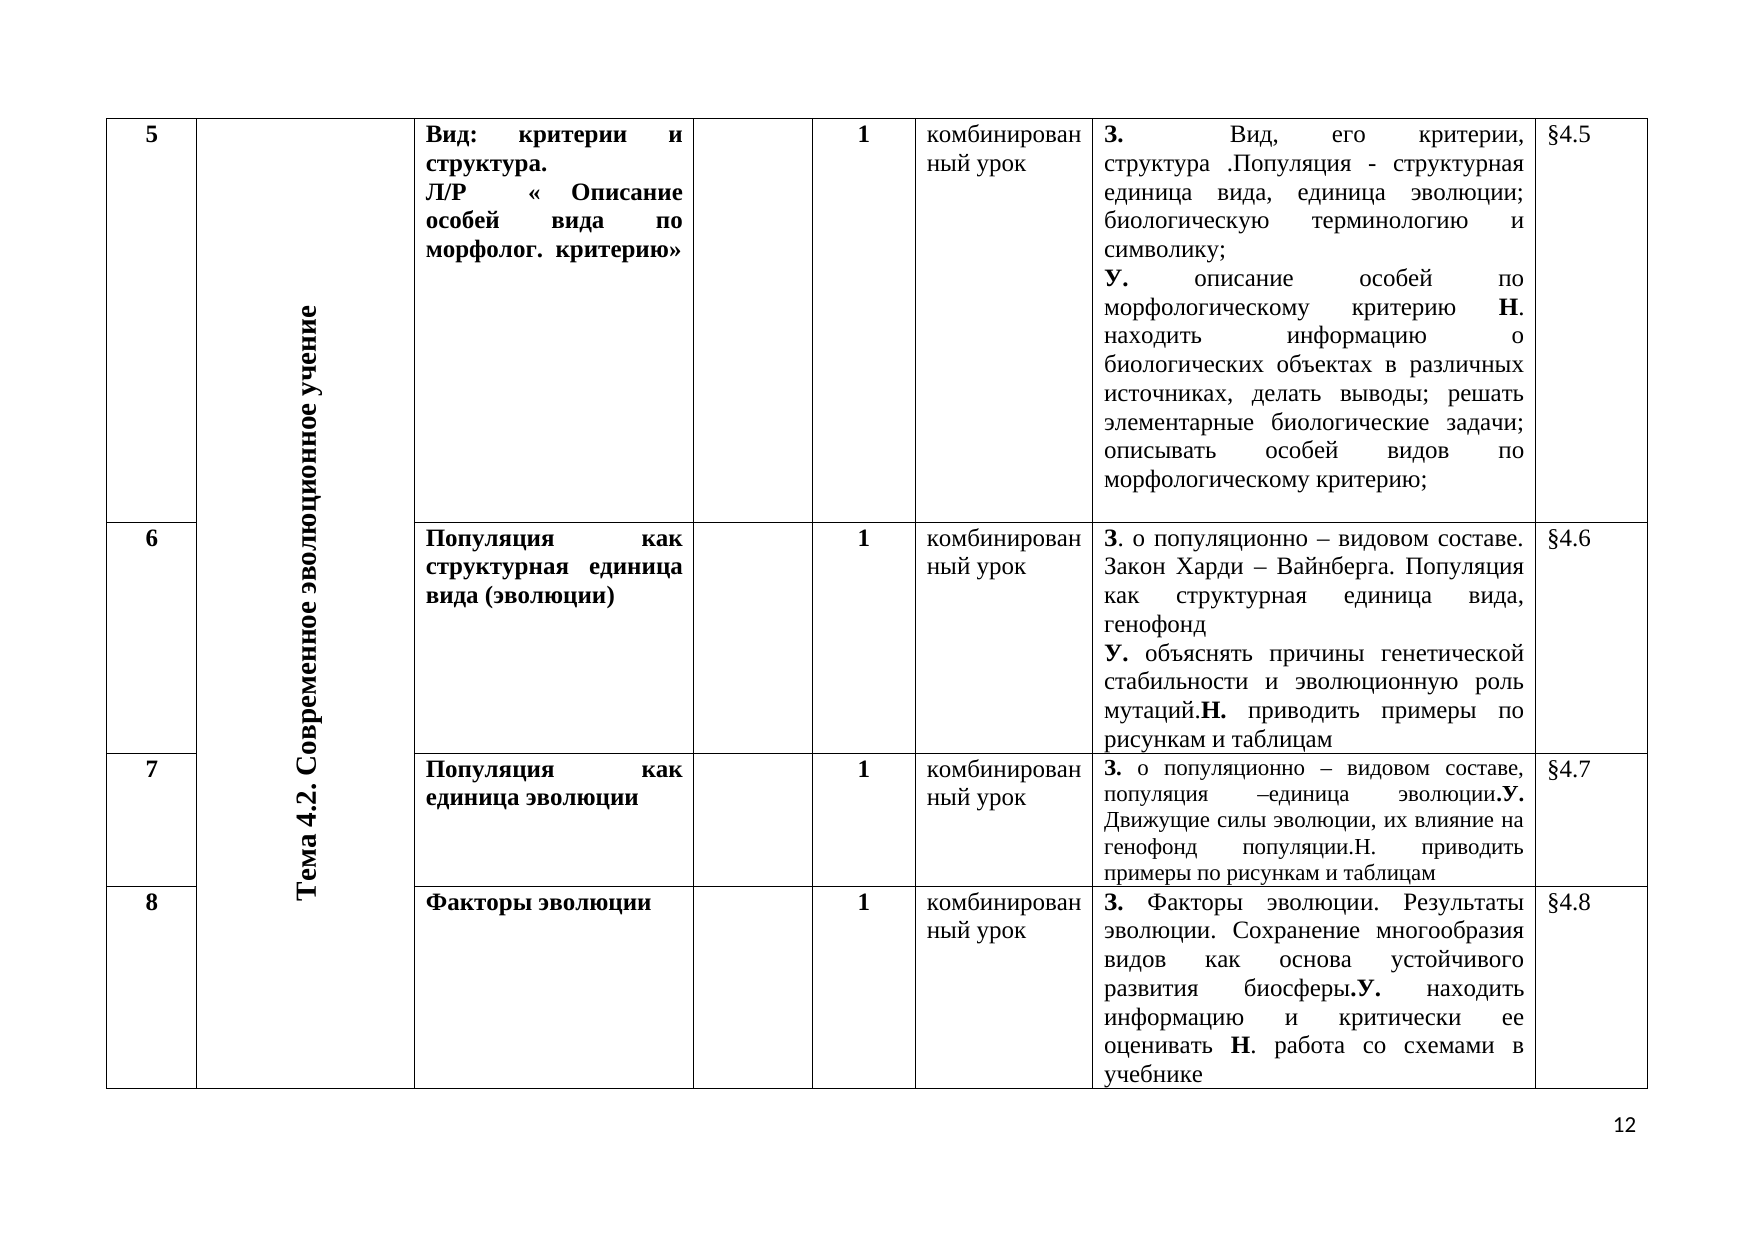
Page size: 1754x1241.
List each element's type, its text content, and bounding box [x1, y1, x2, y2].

table_cell [694, 754, 812, 886]
table_cell 1 [813, 887, 915, 1088]
table_cell Тема 4.2. Современное эволюционное учение [197, 119, 414, 1088]
table_cell [694, 119, 812, 522]
table_cell 5 [107, 119, 196, 522]
table_cell Популяция как структурная единица вида (эволюции) [415, 523, 693, 753]
table_cell Популяция как единица эволюции [415, 754, 693, 886]
table_cell З. Вид, его критерии, структура .Популяция - структурная единица вида, единица эволюции; биологическую терминологию и символику; У. описание особей по морфологическому критерию Н. находить информацию о биологических объектах в различных источниках, делать выводы; решать элементарные биологические задачи; описывать особей видов по морфологическому критерию; [1093, 119, 1535, 522]
table_cell З. о популяционно – видовом составе. Закон Харди – Вайнберга. Популяция как структурная единица вида, генофонд У. объяснять причины генетической стабильности и эволюционную роль мутаций.Н. приводить примеры по рисункам и таблицам [1093, 523, 1535, 753]
table_cell §4.6 [1536, 523, 1647, 753]
table_cell §4.8 [1536, 887, 1647, 1088]
table_cell §4.5 [1536, 119, 1647, 522]
table_cell З. Факторы эволюции. Результаты эволюции. Сохранение многообразия видов как основа устойчивого развития биосферы.У. находить информацию и критически ее оценивать Н. работа со схемами в учебнике [1093, 887, 1535, 1088]
table_cell 6 [107, 523, 196, 753]
table_cell [694, 887, 812, 1088]
table_cell 1 [813, 754, 915, 886]
table_cell комбинированный урок [916, 119, 1092, 522]
table_cell [694, 523, 812, 753]
table_cell 1 [813, 119, 915, 522]
table_cell Вид: критерии и структура. Л/Р « Описание особей вида по морфолог. критерию» [415, 119, 693, 522]
table_cell комбинированный урок [916, 754, 1092, 886]
table_cell §4.7 [1536, 754, 1647, 886]
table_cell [916, 887, 1092, 1088]
table_cell комбинированный урок [916, 523, 1092, 753]
table_cell 1 [813, 523, 915, 753]
table_cell 8 [107, 887, 196, 1088]
table_cell 7 [107, 754, 196, 886]
table_cell З. о популяционно – видовом составе, популяция –единица эволюции.У. Движущие силы эволюции, их влияние на генофонд популяции.Н. приводить примеры по рисункам и таблицам [1093, 754, 1535, 886]
table_cell Факторы эволюции [415, 887, 693, 1088]
